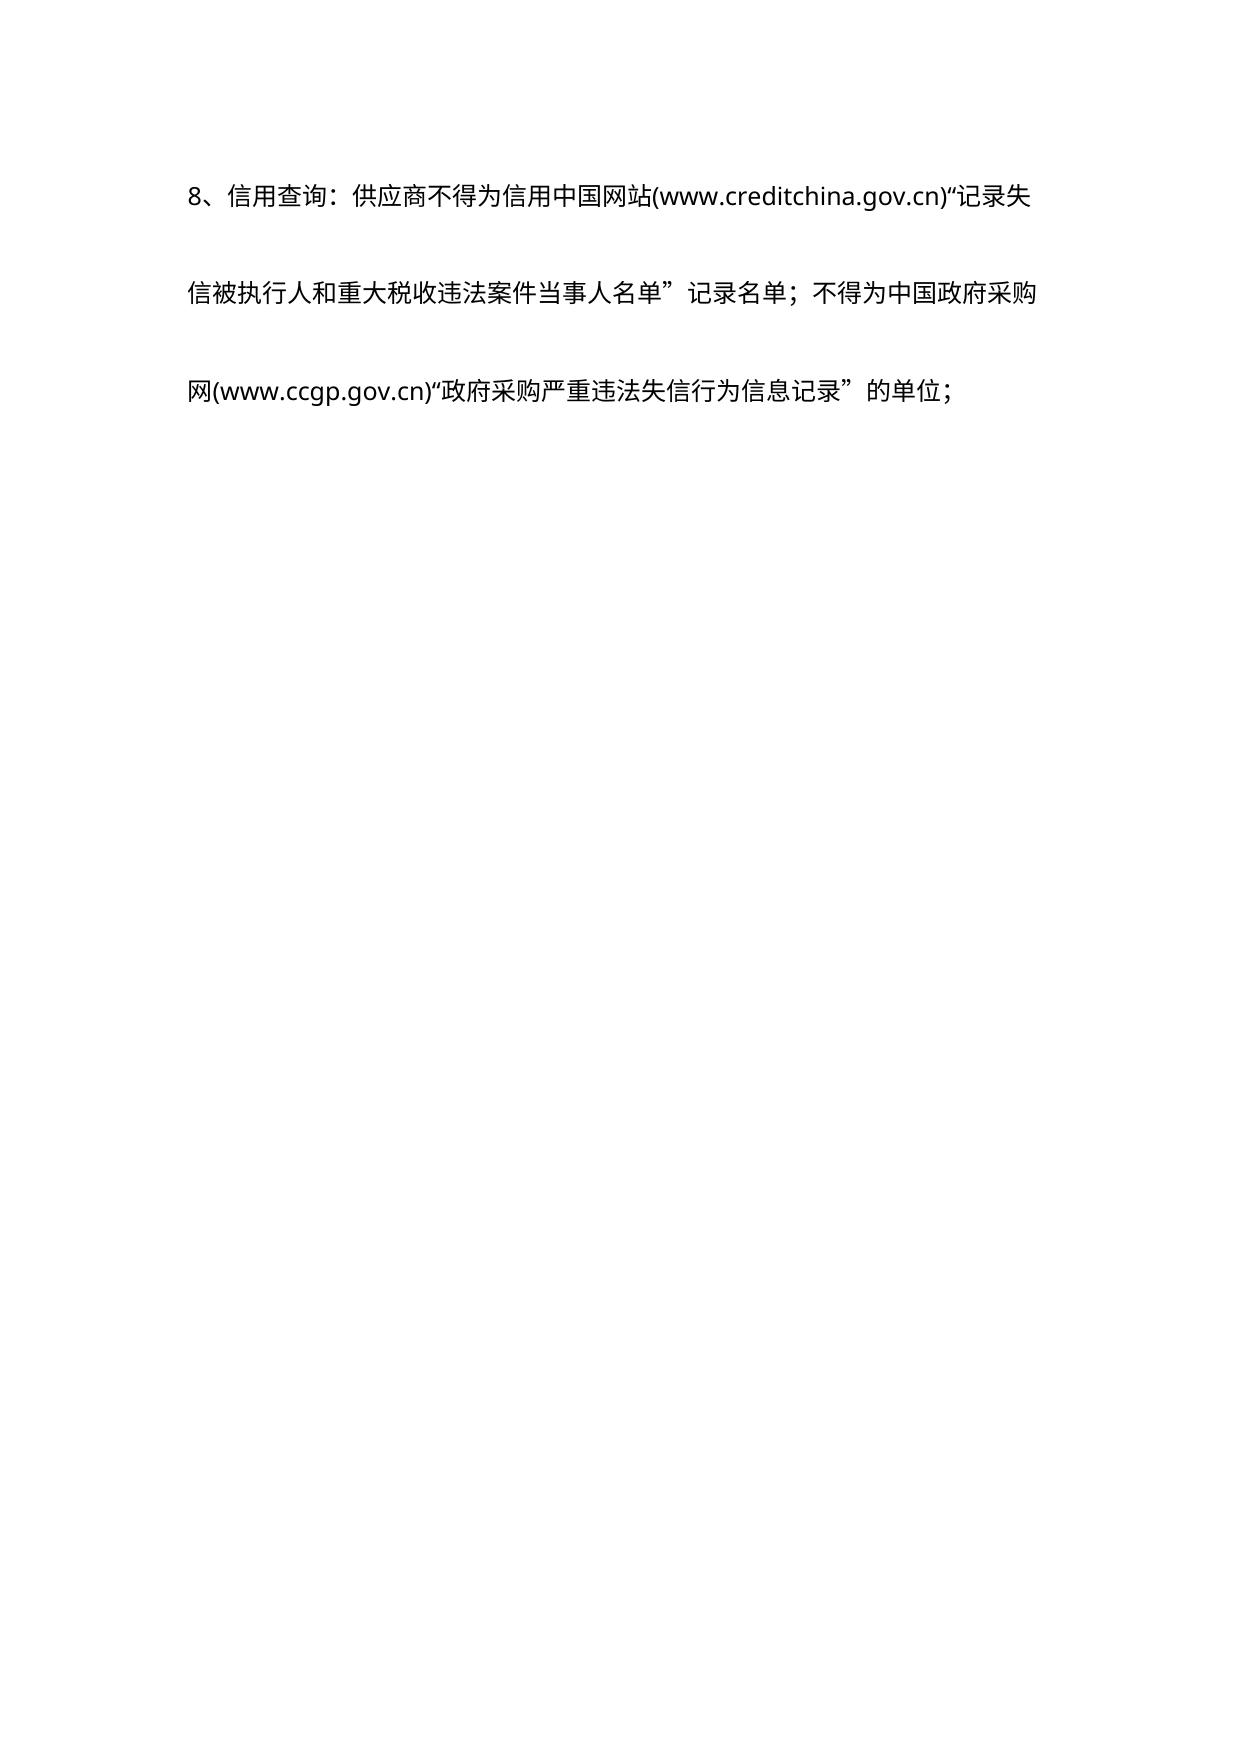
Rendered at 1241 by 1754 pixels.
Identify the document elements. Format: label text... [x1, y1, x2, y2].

text 8、信用查询：供应商不得为信用中国网站(www.creditchina.gov.cn)“记录失信被执行人和重大税收违法案件当事人名单”记录名单；不得为中国政府采购网(www.ccgp.gov.cn)“政府采购严重违法失信行为信息记录”的单位； [187, 162, 1053, 422]
